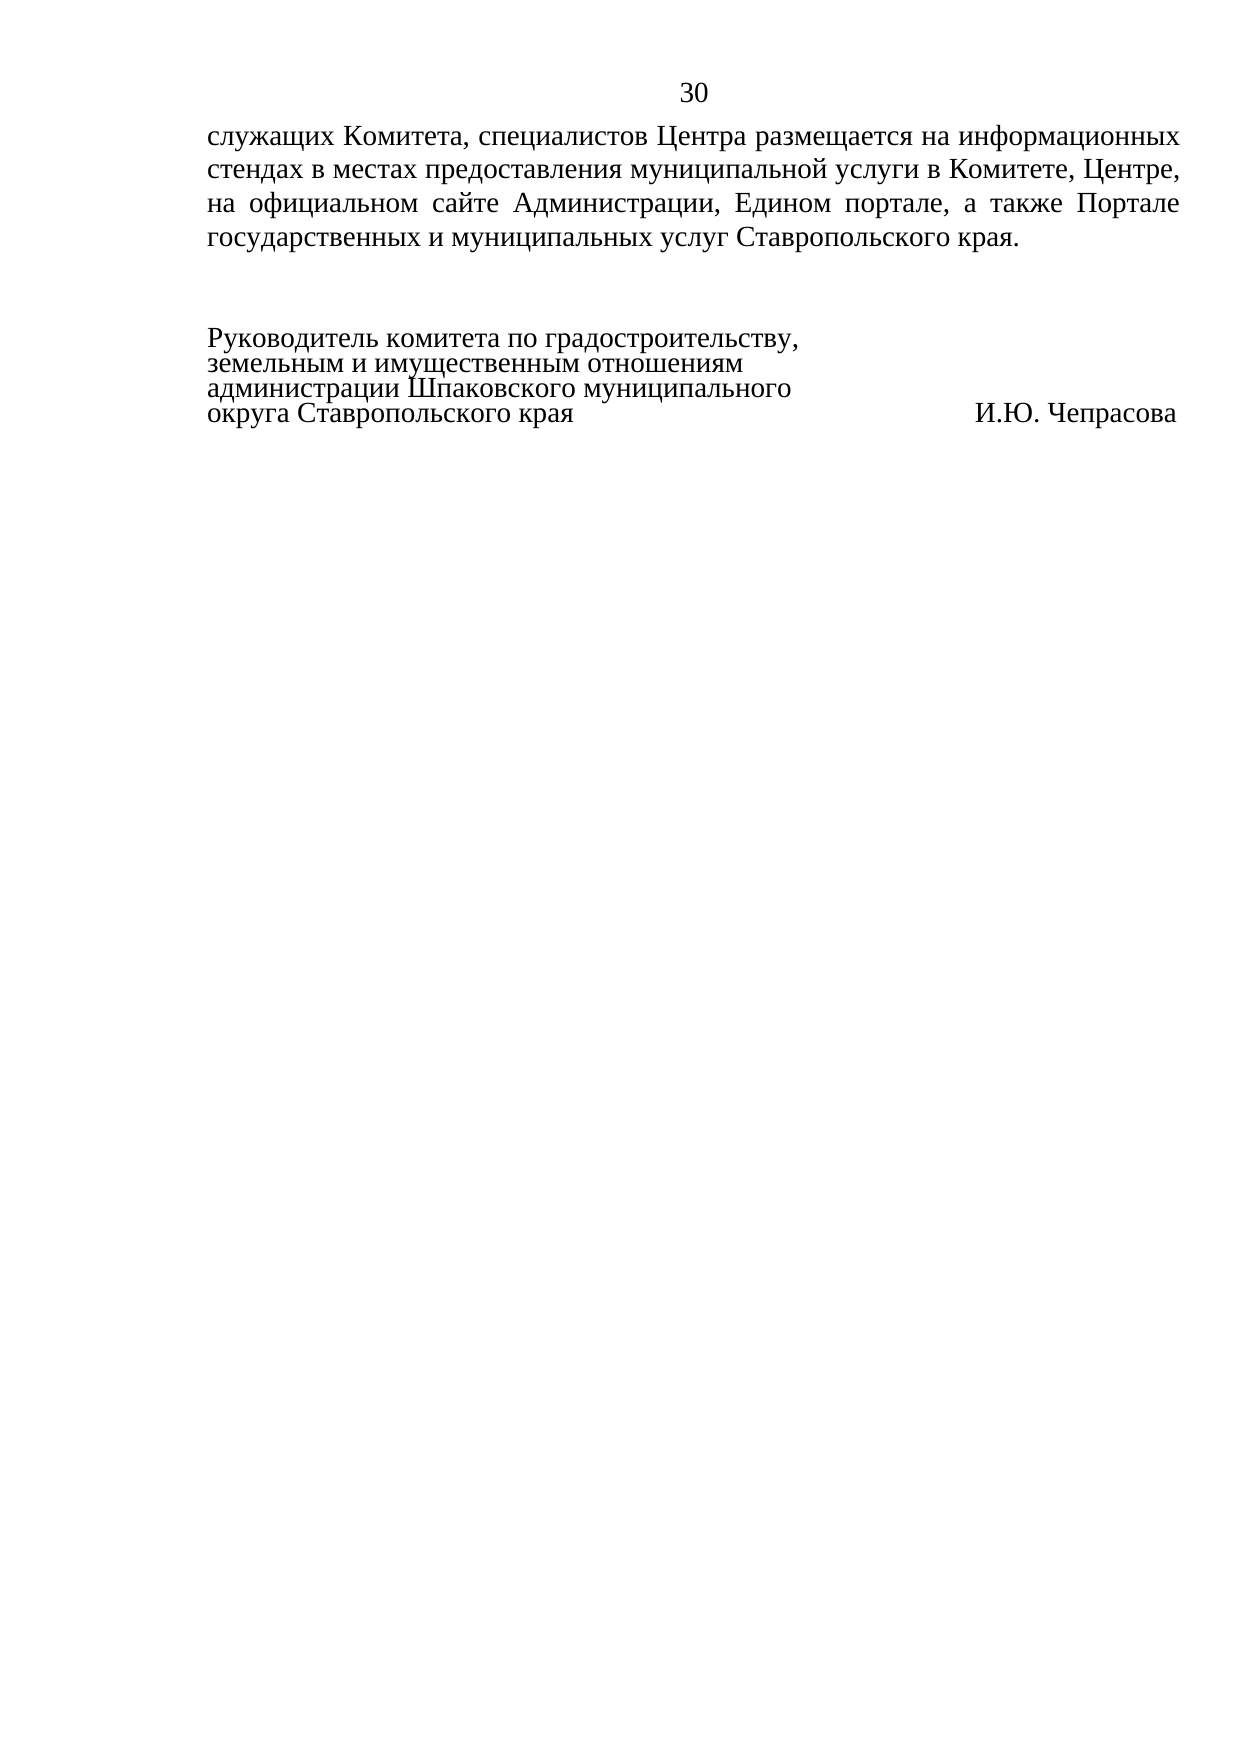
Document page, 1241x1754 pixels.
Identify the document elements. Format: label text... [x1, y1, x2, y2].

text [207, 118, 1181, 252]
text Руководитель комитета по градостроительству, [207, 327, 1181, 352]
text округа Ставропольского края И.Ю. Чепрасова [207, 402, 1181, 427]
text земельным и имущественным отношениям [207, 352, 1181, 377]
text администрации Шпаковского муниципального [207, 377, 1181, 402]
